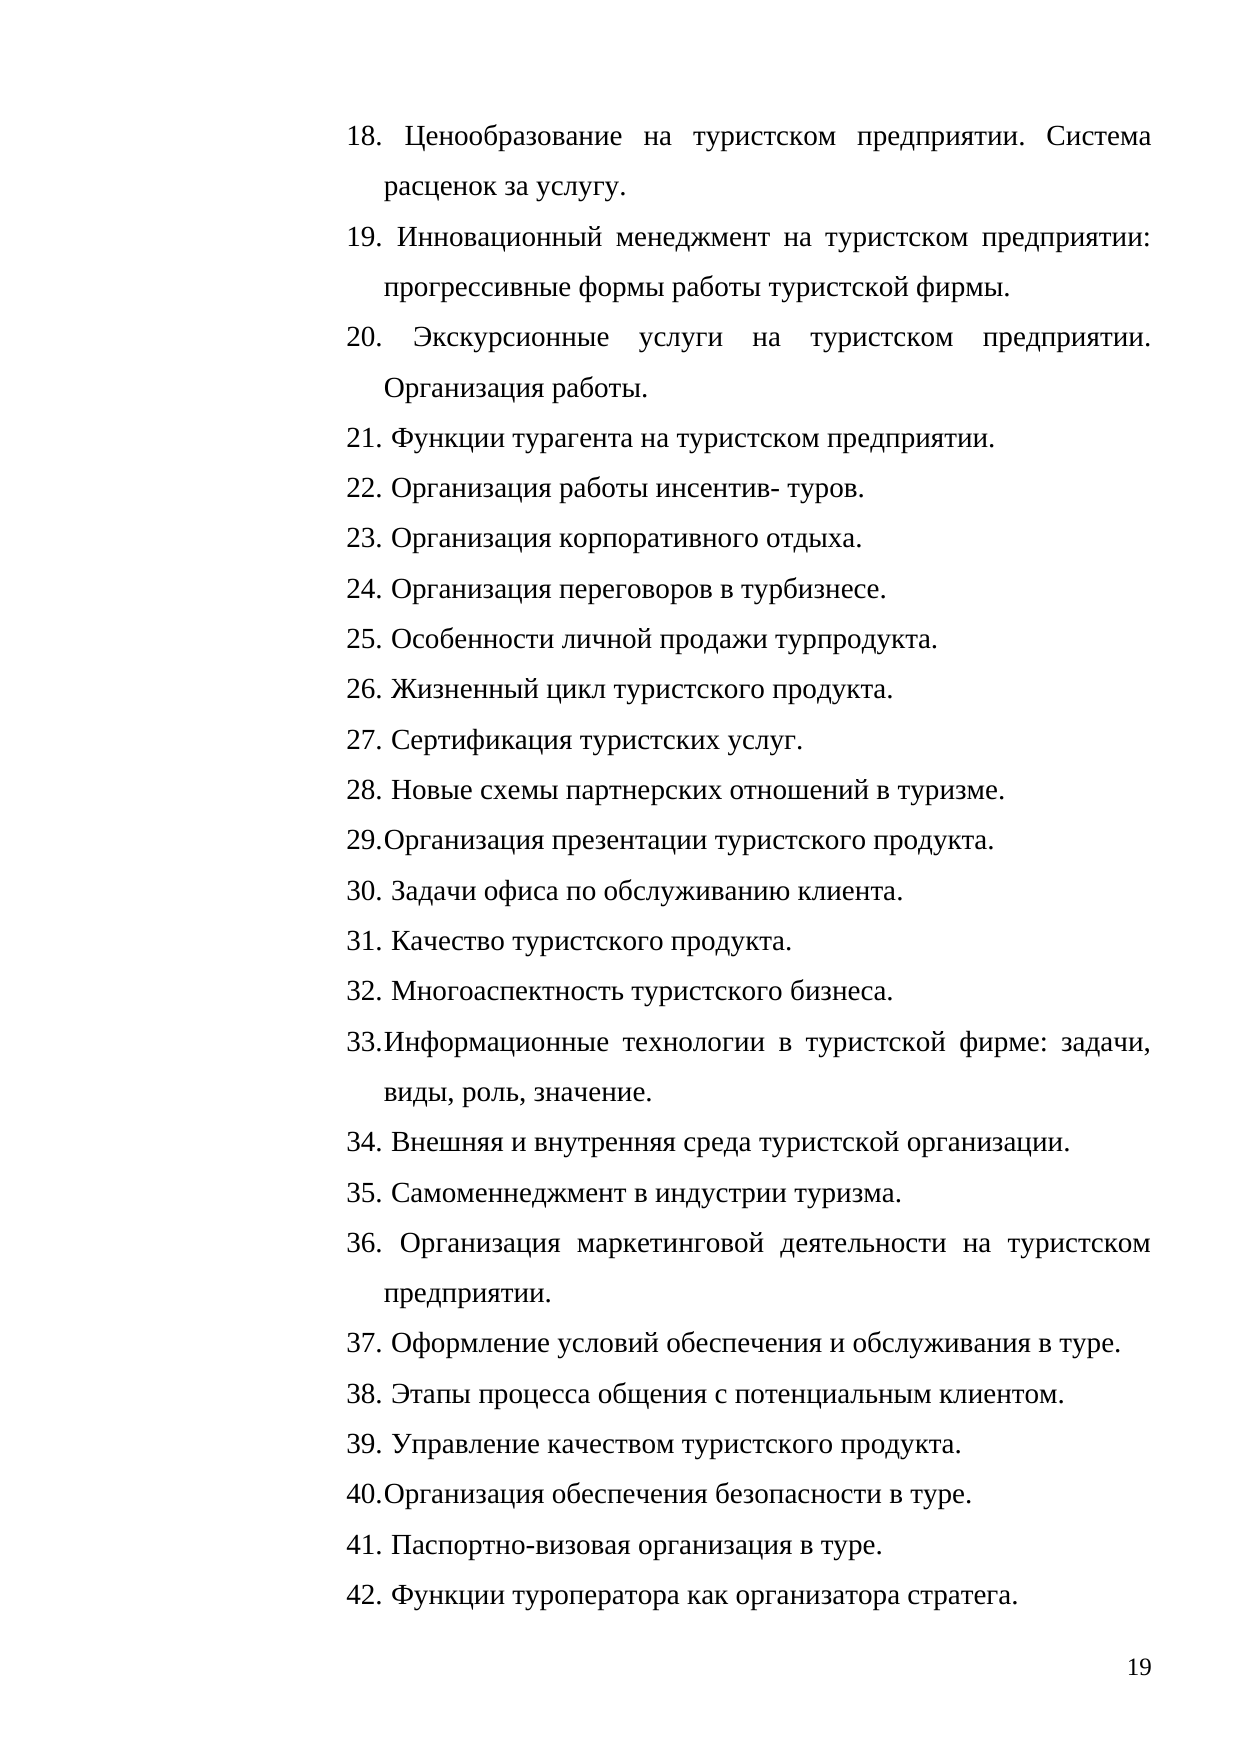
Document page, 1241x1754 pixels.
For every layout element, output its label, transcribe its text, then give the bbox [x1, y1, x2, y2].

list Сертификация туристских услуг. [346, 722, 1152, 755]
list Организация презентации туристского продукта. [346, 822, 1152, 856]
list Организация обеспечения безопасности в туре. [346, 1477, 1152, 1510]
list Оформление условий обеспечения и обслуживания в туре. [346, 1326, 1152, 1359]
list Экскурсионные услуги на туристском предприятии. Организация работы. [346, 319, 1152, 403]
list Функции туроператора как организатора стратега. [346, 1577, 1152, 1611]
list Функции турагента на туристском предприятии. [346, 420, 1152, 453]
list Особенности личной продажи турпродукта. [346, 621, 1152, 655]
list Многоаспектность туристского бизнеса. [346, 973, 1152, 1007]
list Новые схемы партнерских отношений в туризме. [346, 772, 1152, 806]
list Жизненный цикл туристского продукта. [346, 672, 1152, 705]
list Качество туристского продукта. [346, 923, 1152, 957]
list Организация работы инсентив- туров. [346, 470, 1152, 504]
list Управление качеством туристского продукта. [346, 1426, 1152, 1460]
list Ценообразование на туристском предприятии. Система расценок за услугу. [346, 118, 1152, 202]
list Паспортно-визовая организация в туре. [346, 1527, 1152, 1560]
list Этапы процесса общения с потенциальным клиентом. [346, 1376, 1152, 1409]
list Самоменнеджмент в индустрии туризма. [346, 1175, 1152, 1208]
list Задачи офиса по обслуживанию клиента. [346, 873, 1152, 906]
list Информационные технологии в туристской фирме: задачи, виды, роль, значение. [346, 1024, 1152, 1108]
list Организация корпоративного отдыха. [346, 521, 1152, 554]
list Организация маркетинговой деятельности на туристском предприятии. [346, 1225, 1152, 1309]
list Инновационный менеджмент на туристском предприятии: прогрессивные формы работы туристской фирмы. [346, 219, 1152, 303]
list Внешняя и внутренняя среда туристской организации. [346, 1124, 1152, 1158]
list Организация переговоров в турбизнесе. [346, 571, 1152, 604]
